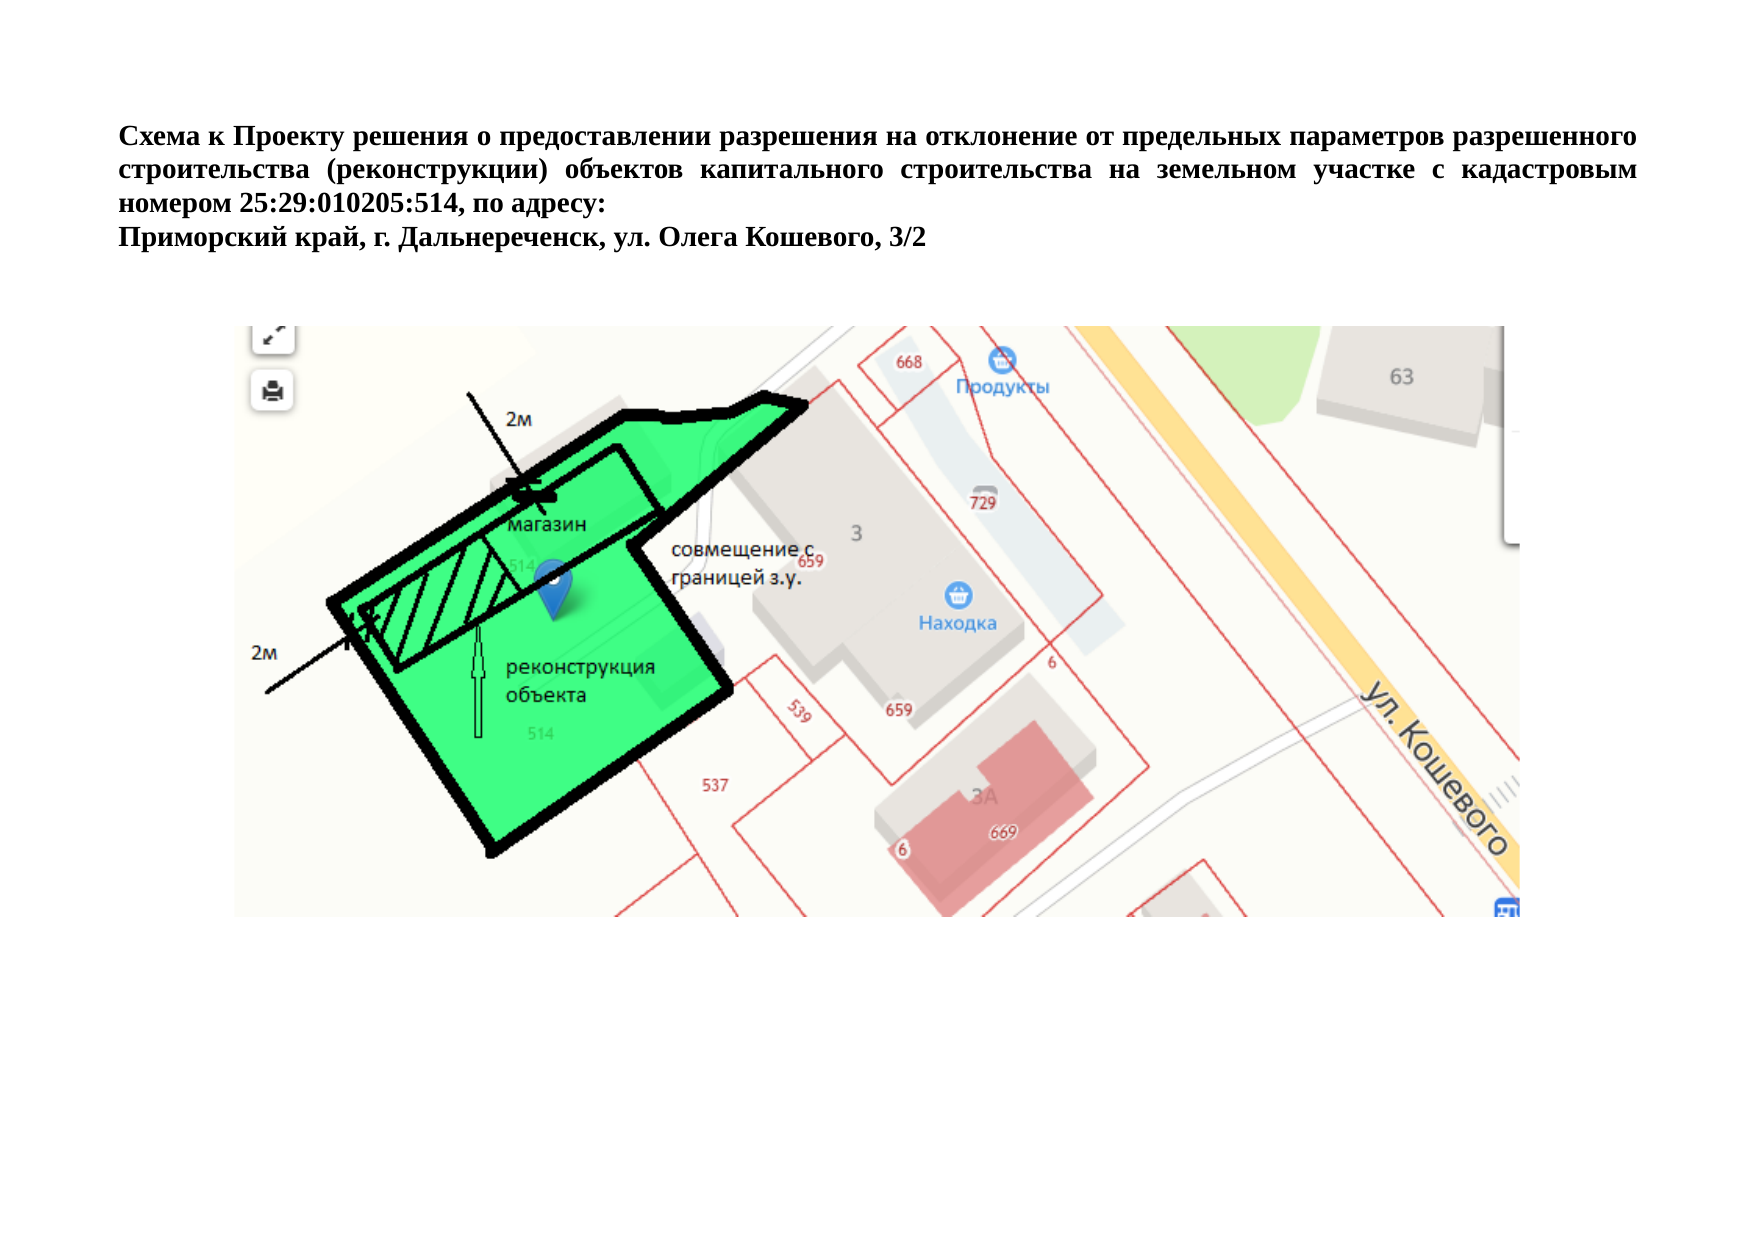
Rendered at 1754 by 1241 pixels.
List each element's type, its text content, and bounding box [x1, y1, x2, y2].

text Приморский край, г. Дальнереченск, ул. Олега Кошевого, 3/2 [118, 219, 1636, 252]
text Схема к Проекту решения о предоставлении разрешения на отклонение от предельных параметров разрешенного строительства (реконструкции) объектов капитального строительства на земельном участке с кадастровым номером 25:29:010205:514, по адресу: [118, 118, 1639, 219]
picture [234, 326, 1520, 917]
